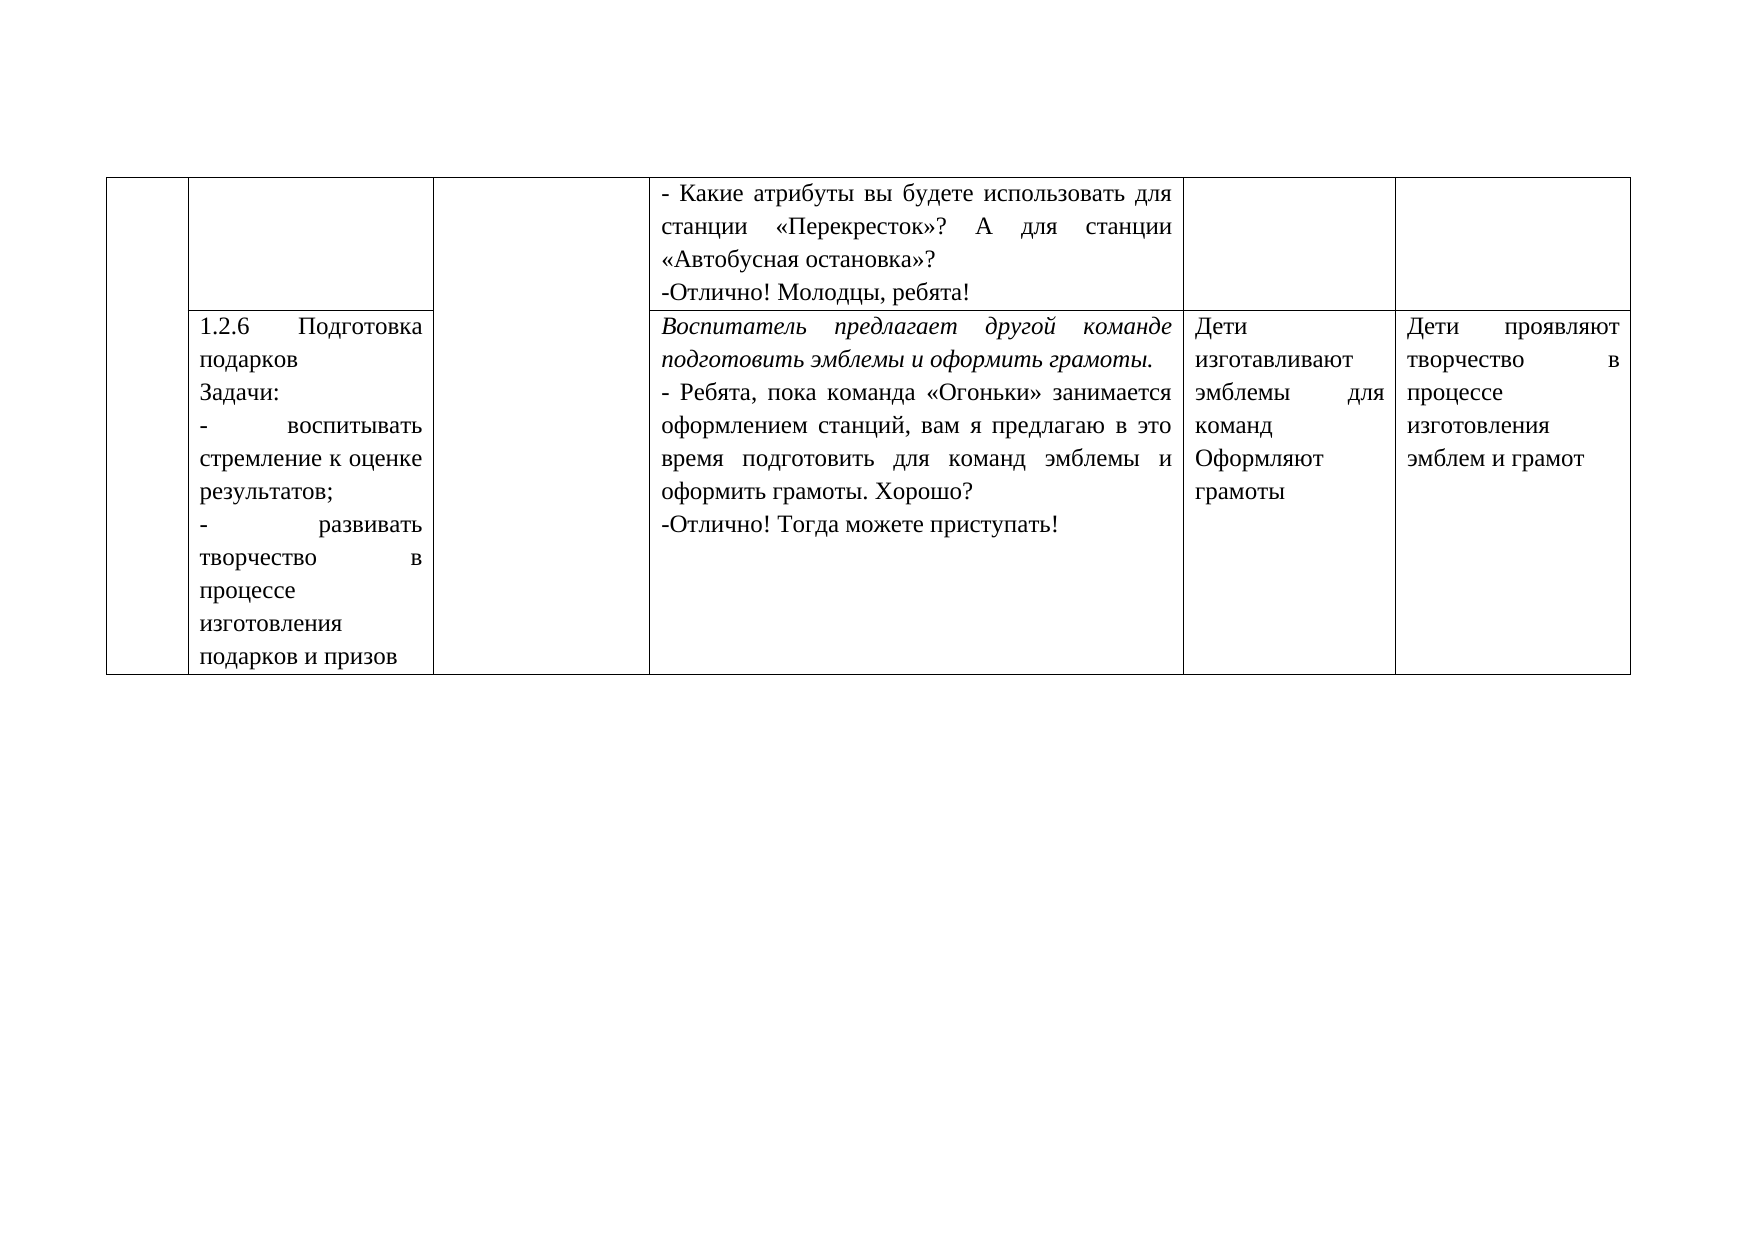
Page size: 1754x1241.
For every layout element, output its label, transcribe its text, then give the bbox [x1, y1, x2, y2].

table_cell 1.2.6 Подготовка подарков Задачи: - воспитывать стремление к оценке результатов; - развивать творчество в процессе изготовления подарков и призов [189, 311, 433, 674]
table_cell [650, 178, 1183, 310]
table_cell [189, 178, 433, 310]
table_cell Дети проявляют творчество в процессе изготовления эмблем и грамот [1396, 311, 1630, 674]
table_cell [1184, 178, 1395, 310]
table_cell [1396, 178, 1630, 310]
table_cell Воспитатель предлагает другой команде подготовить эмблемы и оформить грамоты. - Ребята, пока команда «Огоньки» занимается оформлением станций, вам я предлагаю в это время подготовить для команд эмблемы и оформить грамоты. Хорошо? -Отлично! Тогда можете приступать! [650, 311, 1183, 674]
table_cell Дети изготавливают эмблемы для команд Оформляют грамоты [1184, 311, 1395, 674]
